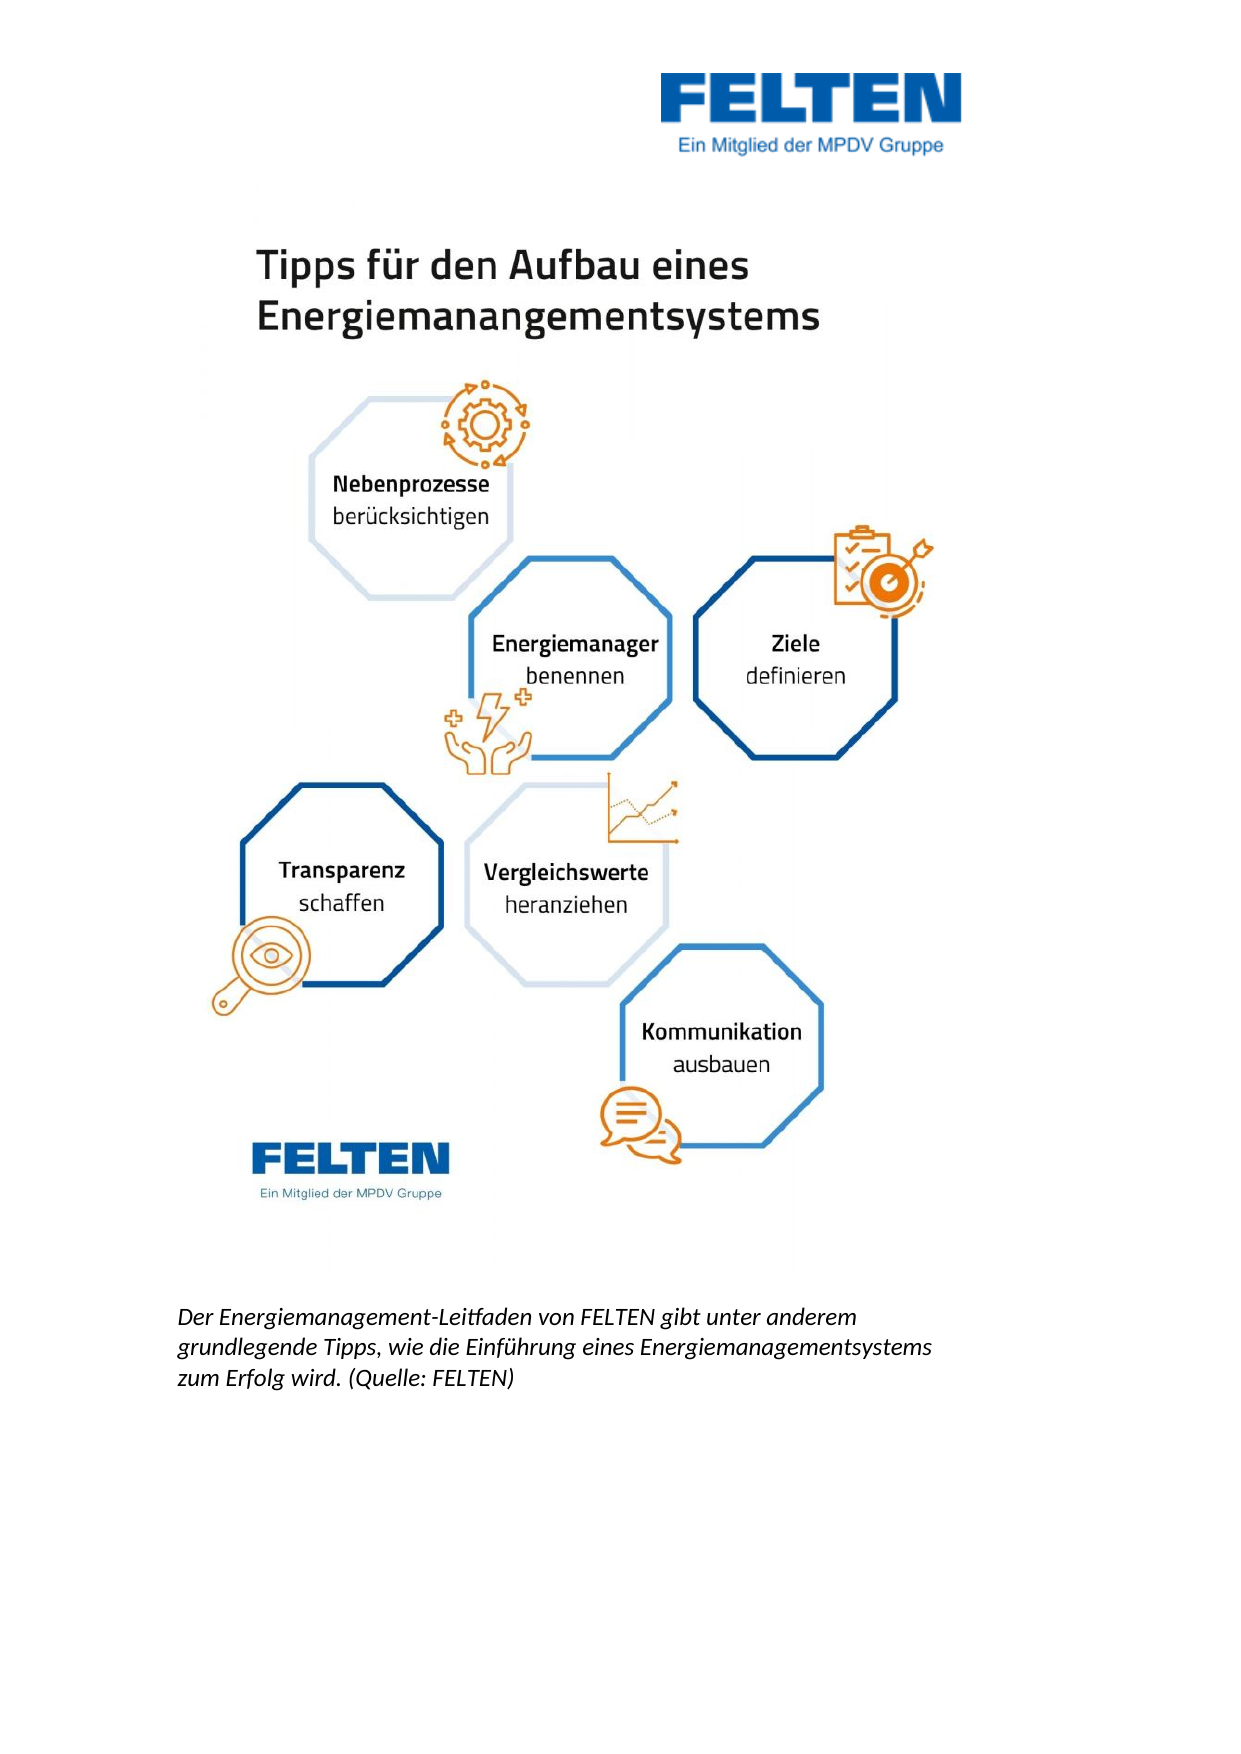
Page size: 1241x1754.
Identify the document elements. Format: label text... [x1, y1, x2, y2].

text Der Energiemanagement-Leitfaden von FELTEN gibt unter anderem grundlegende Tipps, wie die Einführung eines Energiemanagementsystems zum Erfolg wird. (Quelle: FELTEN) [177, 1301, 963, 1392]
picture [177, 73, 963, 1272]
